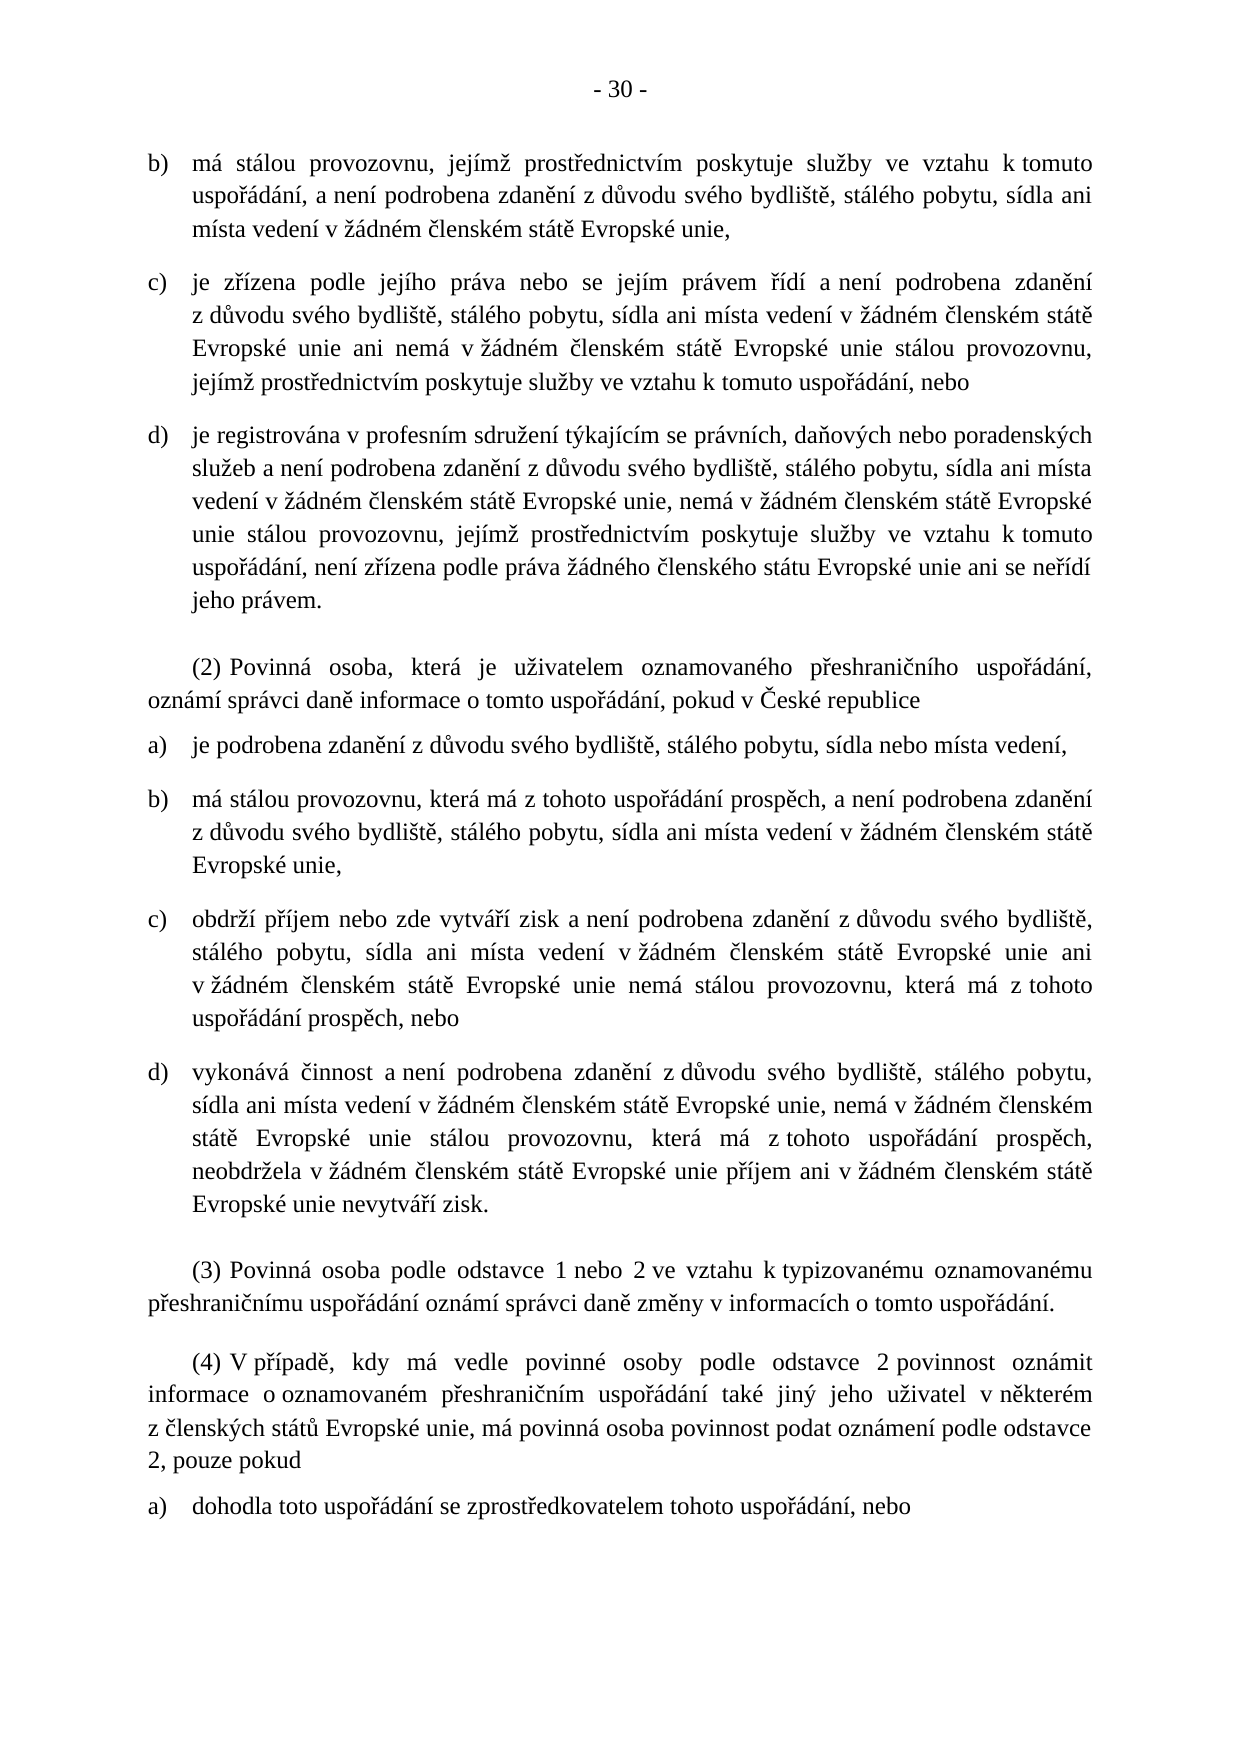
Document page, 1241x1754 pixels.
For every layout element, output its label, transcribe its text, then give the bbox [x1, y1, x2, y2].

text V případě, kdy má vedle povinné osoby podle odstavce 2 povinnost oznámit informace o oznamovaném přeshraničním uspořádání také jiný jeho uživatel v některém z členských států Evropské unie, má povinná osoba povinnost podat oznámení podle odstavce 2, pouze pokud [148, 1347, 1093, 1474]
text má stálou provozovnu, která má z tohoto uspořádání prospěch, a není podrobena zdanění z důvodu svého bydliště, stálého pobytu, sídla ani místa vedení v žádném členském státě Evropské unie, [148, 784, 1093, 879]
text má stálou provozovnu, jejímž prostřednictvím poskytuje služby ve vztahu k tomuto uspořádání, a není podrobena zdanění z důvodu svého bydliště, stálého pobytu, sídla ani místa vedení v žádném členském státě Evropské unie, [148, 148, 1093, 242]
text vykonává činnost a není podrobena zdanění z důvodu svého bydliště, stálého pobytu, sídla ani místa vedení v žádném členském státě Evropské unie, nemá v žádném členském státě Evropské unie stálou provozovnu, která má z tohoto uspořádání prospěch, neobdržela v žádném členském státě Evropské unie příjem ani v žádném členském státě Evropské unie nevytváří zisk. [148, 1057, 1093, 1218]
text dohodla toto uspořádání se zprostředkovatelem tohoto uspořádání, nebo [148, 1491, 1093, 1520]
text je podrobena zdanění z důvodu svého bydliště, stálého pobytu, sídla nebo místa vedení, [148, 730, 1093, 759]
text je zřízena podle jejího práva nebo se jejím právem řídí a není podrobena zdanění z důvodu svého bydliště, stálého pobytu, sídla ani místa vedení v žádném členském státě Evropské unie ani nemá v žádném členském státě Evropské unie stálou provozovnu, jejímž prostřednictvím poskytuje služby ve vztahu k tomuto uspořádání, nebo [148, 267, 1093, 395]
text obdrží příjem nebo zde vytváří zisk a není podrobena zdanění z důvodu svého bydliště, stálého pobytu, sídla ani místa vedení v žádném členském státě Evropské unie ani v žádném členském státě Evropské unie nemá stálou provozovnu, která má z tohoto uspořádání prospěch, nebo [148, 904, 1093, 1032]
text Povinná osoba, která je uživatelem oznamovaného přeshraničního uspořádání, oznámí správci daně informace o tomto uspořádání, pokud v České republice [148, 652, 1093, 714]
text Povinná osoba podle odstavce 1 nebo 2 ve vztahu k typizovanému oznamovanému přeshraničnímu uspořádání oznámí správci daně změny v informacích o tomto uspořádání. [148, 1256, 1093, 1317]
text je registrována v profesním sdružení týkajícím se právních, daňových nebo poradenských služeb a není podrobena zdanění z důvodu svého bydliště, stálého pobytu, sídla ani místa vedení v žádném členském státě Evropské unie, nemá v žádném členském státě Evropské unie stálou provozovnu, jejímž prostřednictvím poskytuje služby ve vztahu k tomuto uspořádání, není zřízena podle práva žádného členského státu Evropské unie ani se neřídí jeho právem. [148, 420, 1093, 614]
